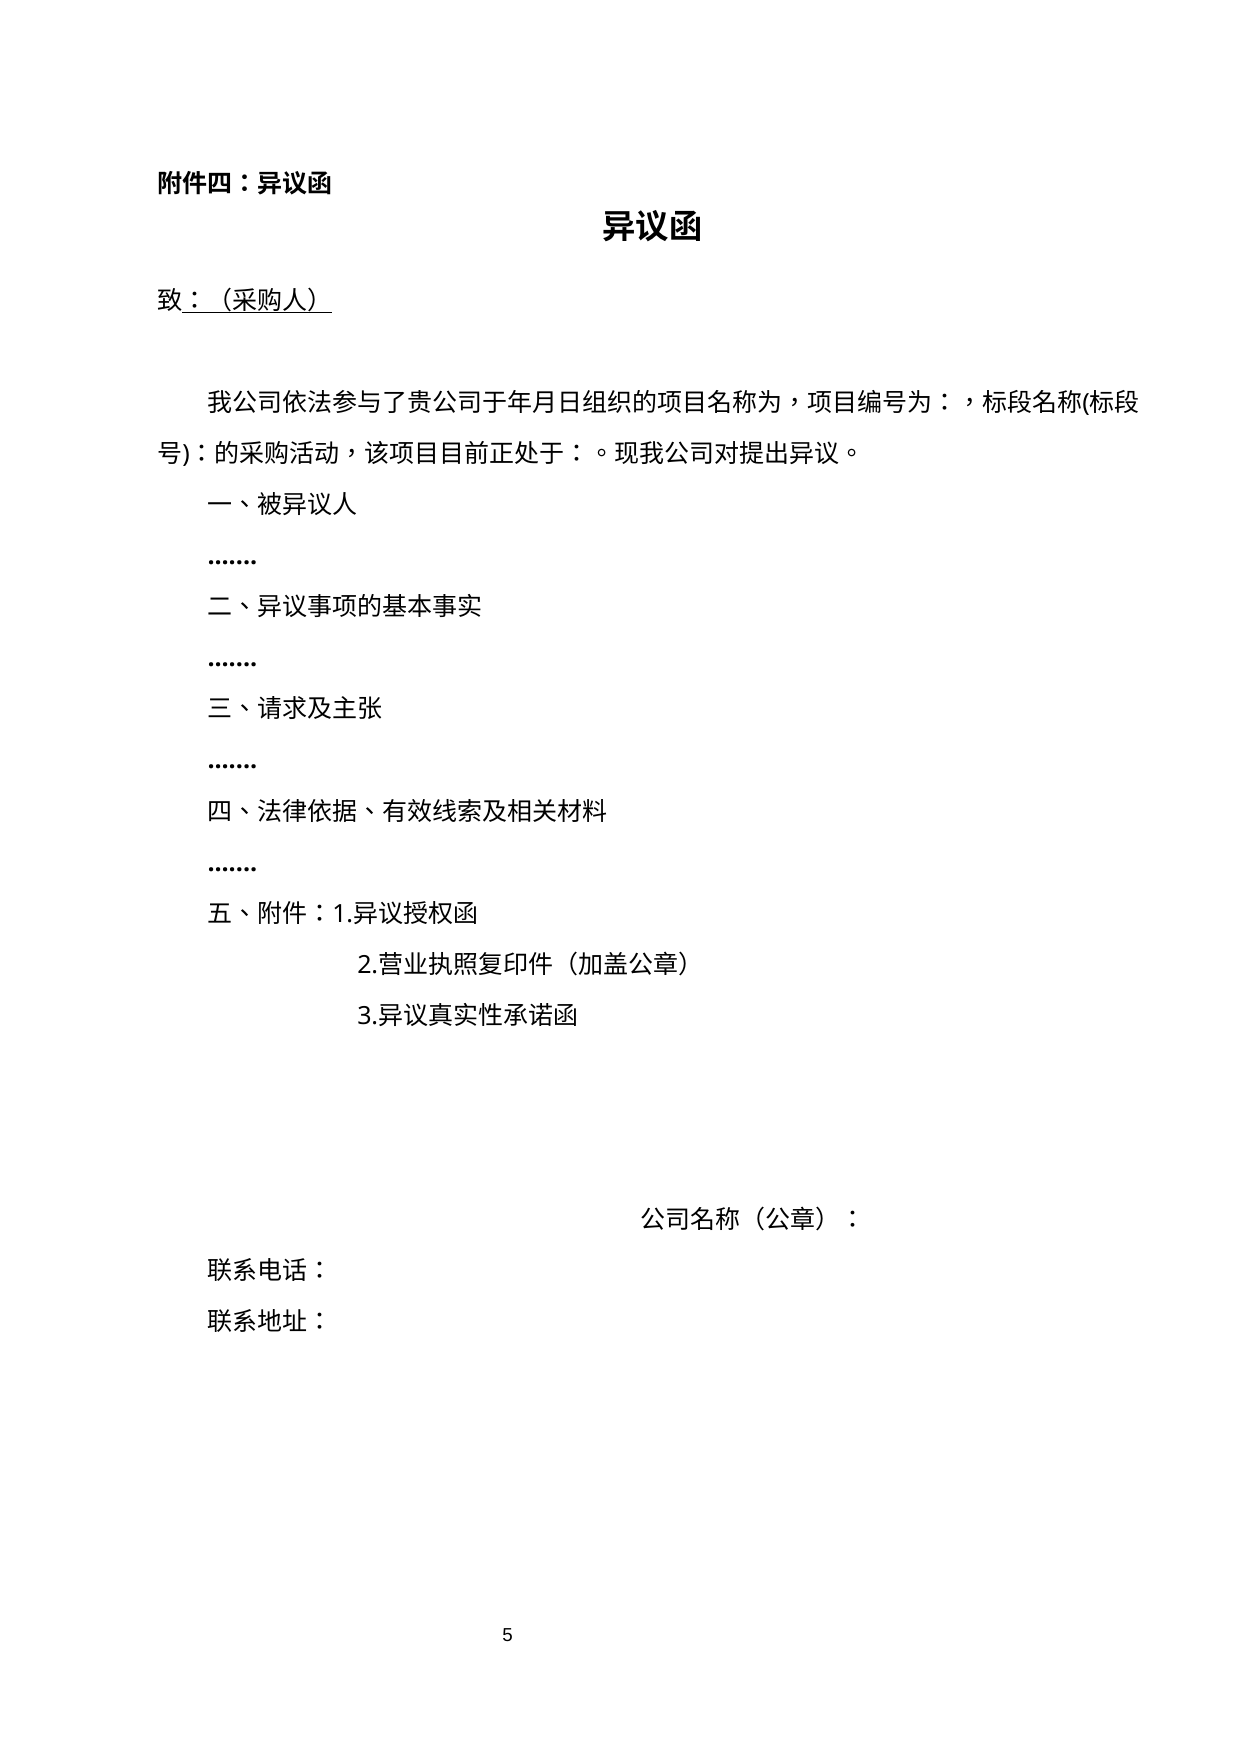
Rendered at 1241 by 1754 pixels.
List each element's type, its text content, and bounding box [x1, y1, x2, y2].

text 一、被异议人 [157, 487, 1147, 521]
text 3.异议真实性承诺函 [157, 997, 1147, 1031]
text ....... [157, 844, 1147, 878]
text 异议函 [157, 203, 1147, 249]
text ....... [157, 640, 1147, 674]
text 联系电话： [157, 1253, 1147, 1287]
text 三、请求及主张 [157, 691, 1147, 725]
text 致：（采购人） [157, 283, 1147, 317]
text 公司名称（公章）： [157, 1202, 1147, 1236]
text 二、异议事项的基本事实 [157, 589, 1147, 623]
text 联系地址： [157, 1304, 1147, 1338]
text 我公司依法参与了贵公司于年月日组织的项目名称为，项目编号为：，标段名称(标段号)：的采购活动，该项目目前正处于：。现我公司对提出异议。 [157, 385, 1147, 470]
text 五、附件：1.异议授权函 [157, 895, 1147, 929]
text ....... [157, 538, 1147, 572]
text 四、法律依据、有效线索及相关材料 [157, 793, 1147, 827]
text 附件四：异议函 [157, 149, 1147, 203]
text ....... [157, 742, 1147, 776]
text 2.营业执照复印件（加盖公章） [157, 946, 1147, 980]
